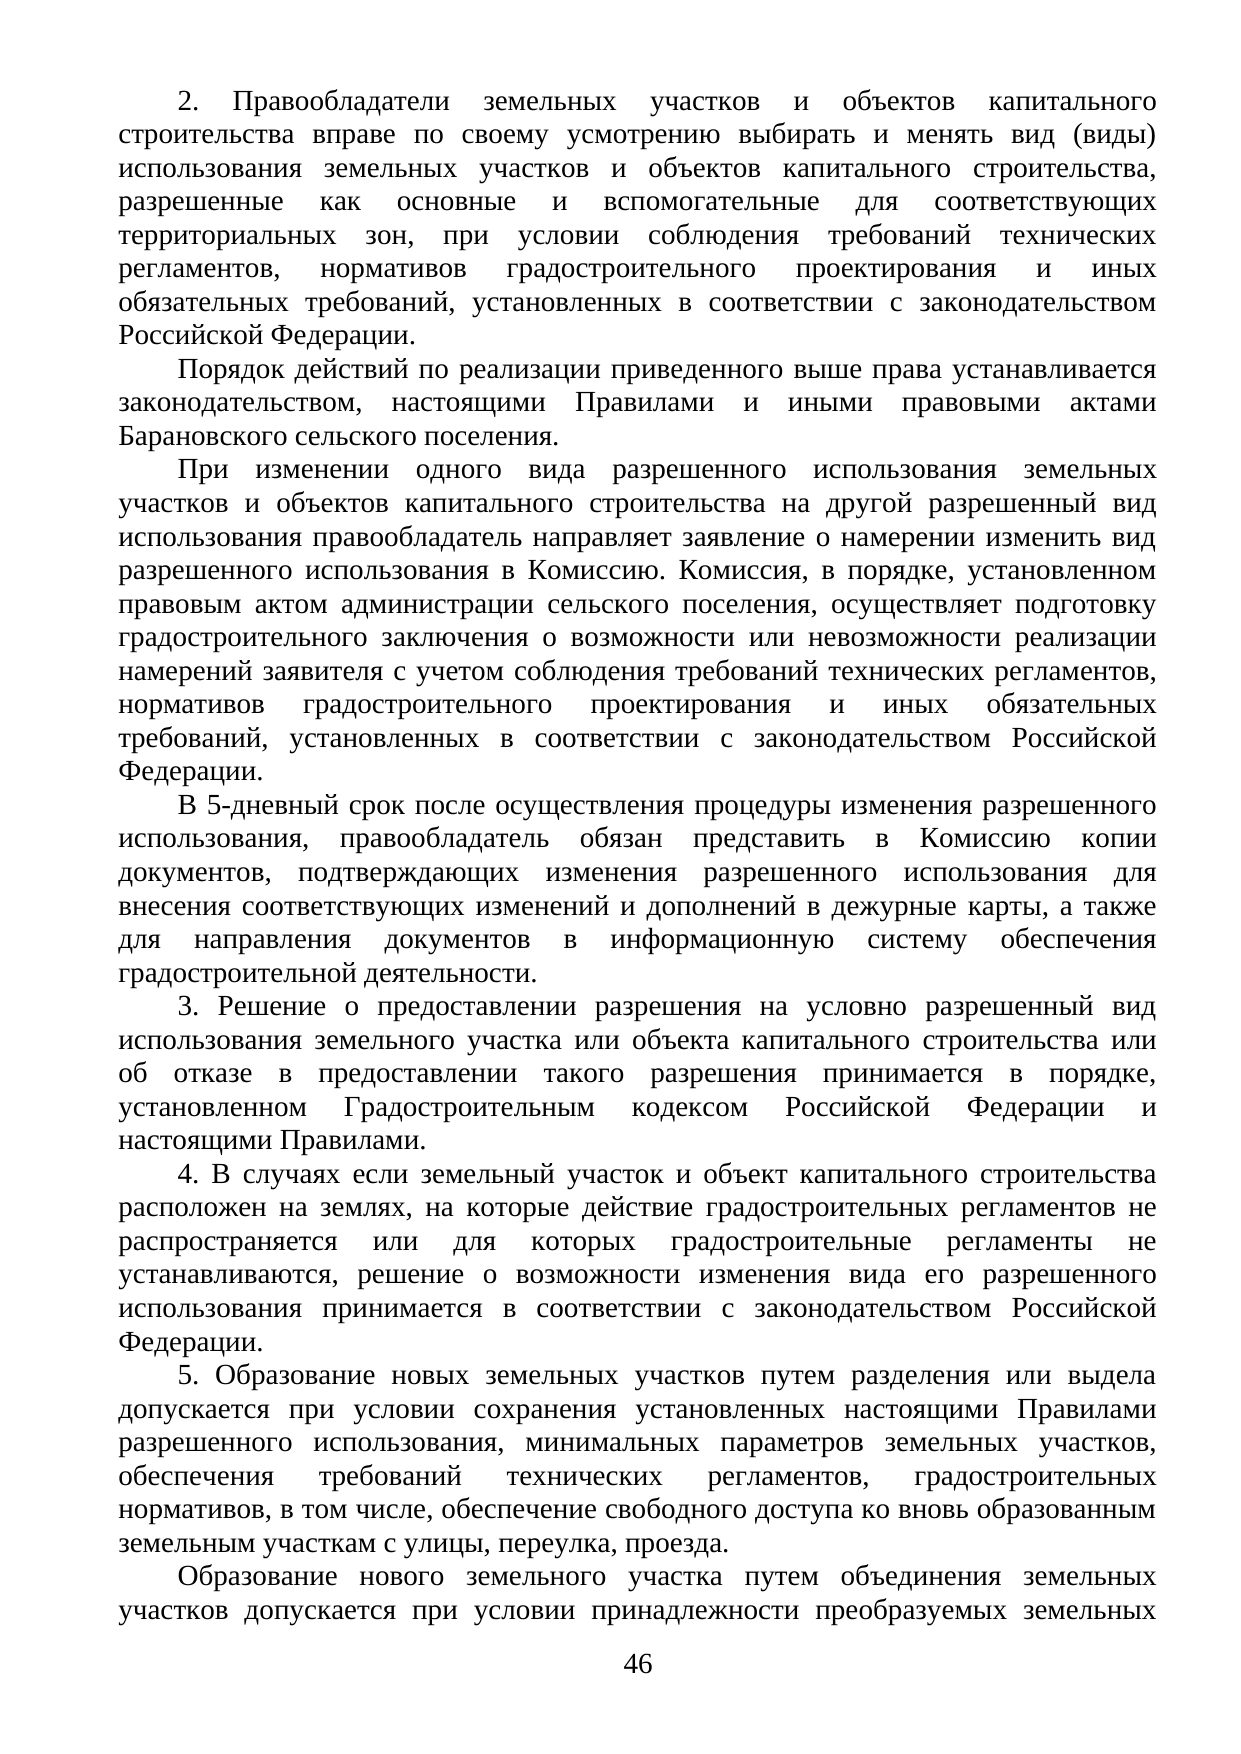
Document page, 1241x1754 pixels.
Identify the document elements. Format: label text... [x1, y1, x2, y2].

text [118, 1558, 1157, 1626]
text Порядок действий по реализации приведенного выше права устанавливается законодательством, настоящими Правилами и иными правовыми актами Барановского сельского поселения. [118, 351, 1157, 452]
text В 5-дневный срок после осуществления процедуры изменения разрешенного использования, правообладатель обязан представить в Комиссию копии документов, подтверждающих изменения разрешенного использования для внесения соответствующих изменений и дополнений в дежурные карты, а также для направления документов в информационную систему обеспечения градостроительной деятельности. [118, 787, 1157, 988]
text 3. Решение о предоставлении разрешения на условно разрешенный вид использования земельного участка или объекта капитального строительства или об отказе в предоставлении такого разрешения принимается в порядке, установленном Градостроительным кодексом Российской Федерации и настоящими Правилами. [118, 988, 1157, 1156]
text При изменении одного вида разрешенного использования земельных участков и объектов капитального строительства на другой разрешенный вид использования правообладатель направляет заявление о намерении изменить вид разрешенного использования в Комиссию. Комиссия, в порядке, установленном правовым актом администрации сельского поселения, осуществляет подготовку градостроительного заключения о возможности или невозможности реализации намерений заявителя с учетом соблюдения требований технических регламентов, нормативов градостроительного проектирования и иных обязательных требований, установленных в соответствии с законодательством Российской Федерации. [118, 452, 1157, 787]
text 4. В случаях если земельный участок и объект капитального строительства расположен на землях, на которые действие градостроительных регламентов не распространяется или для которых градостроительные регламенты не устанавливаются, решение о возможности изменения вида его разрешенного использования принимается в соответствии с законодательством Российской Федерации. [118, 1156, 1157, 1357]
text 5. Образование новых земельных участков путем разделения или выдела допускается при условии сохранения установленных настоящими Правилами разрешенного использования, минимальных параметров земельных участков, обеспечения требований технических регламентов, градостроительных нормативов, в том числе, обеспечение свободного доступа ко вновь образованным земельным участкам с улицы, переулка, проезда. [118, 1357, 1157, 1558]
text 2. Правообладатели земельных участков и объектов капитального строительства вправе по своему усмотрению выбирать и менять вид (виды) использования земельных участков и объектов капитального строительства, разрешенные как основные и вспомогательные для соответствующих территориальных зон, при условии соблюдения требований технических регламентов, нормативов градостроительного проектирования и иных обязательных требований, установленных в соответствии с законодательством Российской Федерации. [118, 83, 1157, 351]
